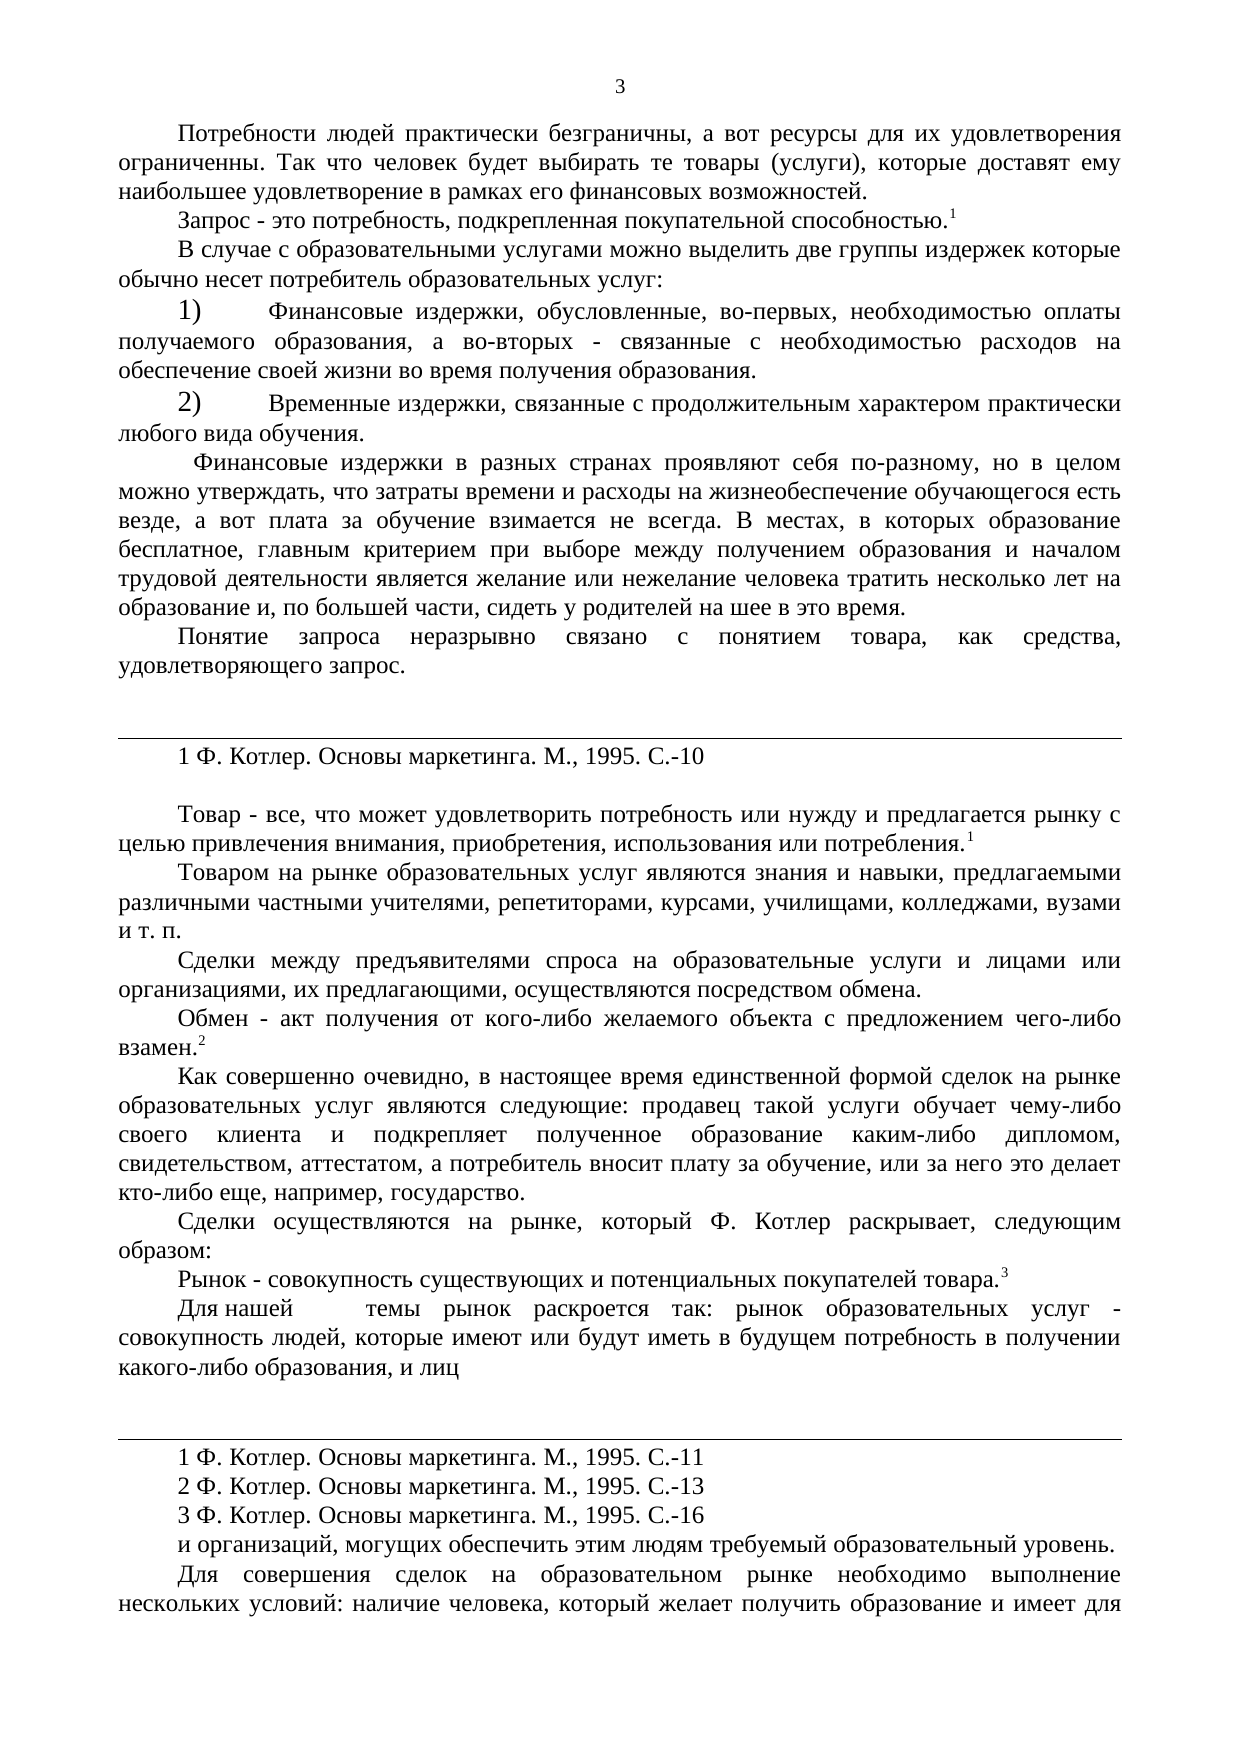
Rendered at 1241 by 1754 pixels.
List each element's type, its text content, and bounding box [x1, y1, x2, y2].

text 1 Ф. Котлер. Основы маркетинга. М., 1995. С.-11 [118, 1440, 1122, 1471]
text Обмен - акт получения от кого-либо желаемого объекта с предложением чего-либо взамен.2 [118, 1003, 1122, 1061]
list Финансовые издержки, обусловленные, во-первых, необходимостью оплаты получаемого образования, а во-вторых - связанные с необходимостью расходов на обеспечение своей жизни во время получения образования. [118, 292, 1122, 384]
text Потребности людей практически безграничны, а вот ресурсы для их удовлетворения ограниченны. Так что человек будет выбирать те товары (услуги), которые доставят ему наибольшее удовлетворение в рамках его финансовых возможностей. [118, 118, 1122, 205]
text Запрос - это потребность, подкрепленная покупательной способностью.1 [118, 205, 1122, 234]
text и организаций, могущих обеспечить этим людям требуемый образовательный уровень. [118, 1529, 1122, 1558]
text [118, 1558, 1122, 1617]
text Рынок - совокупность существующих и потенциальных покупателей товара.3 [118, 1264, 1122, 1293]
text В случае с образовательными услугами можно выделить две группы издержек которые обычно несет потребитель образовательных услуг: [118, 234, 1122, 292]
text 1 Ф. Котлер. Основы маркетинга. М., 1995. С.-10 [118, 739, 1122, 770]
text Сделки осуществляются на рынке, который Ф. Котлер раскрывает, следующим образом: [118, 1206, 1122, 1264]
text Понятие запроса неразрывно связано с понятием товара, как средства, удовлетворяющего запрос. [118, 621, 1122, 679]
text 3 Ф. Котлер. Основы маркетинга. М., 1995. С.-16 [118, 1500, 1122, 1529]
text Товар - все, что может удовлетворить потребность или нужду и предлагается рынку с целью привлечения внимания, приобретения, использования или потребления.1 [118, 799, 1122, 857]
text Для нашей темы рынок раскроется так: рынок образовательных услуг - совокупность людей, которые имеют или будут иметь в будущем потребность в получении какого-либо образования, и лиц [118, 1293, 1122, 1380]
text Сделки между предъявителями спроса на образовательные услуги и лицами или организациями, их предлагающими, осуществляются посредством обмена. [118, 944, 1122, 1003]
text 2 Ф. Котлер. Основы маркетинга. М., 1995. С.-13 [118, 1471, 1122, 1500]
text Как совершенно очевидно, в настоящее время единственной формой сделок на рынке образовательных услуг являются следующие: продавец такой услуги обучает чему-либо своего клиента и подкрепляет полученное образование каким-либо дипломом, свидетельством, аттестатом, а потребитель вносит плату за обучение, или за него это делает кто-либо еще, например, государство. [118, 1061, 1122, 1206]
text Финансовые издержки в разных странах проявляют себя по-разному, но в целом можно утверждать, что затраты времени и расходы на жизнеобеспечение обучающегося есть везде, а вот плата за обучение взимается не всегда. В местах, в которых образование бесплатное, главным критерием при выборе между получением образования и началом трудовой деятельности является желание или нежелание человека тратить несколько лет на образование и, по большей части, сидеть у родителей на шее в это время. [118, 447, 1122, 621]
list Временные издержки, связанные с продолжительным характером практически любого вида обучения. [118, 384, 1122, 447]
text Товаром на рынке образовательных услуг являются знания и навыки, предлагаемыми различными частными учителями, репетиторами, курсами, училищами, колледжами, вузами и т. п. [118, 857, 1122, 944]
